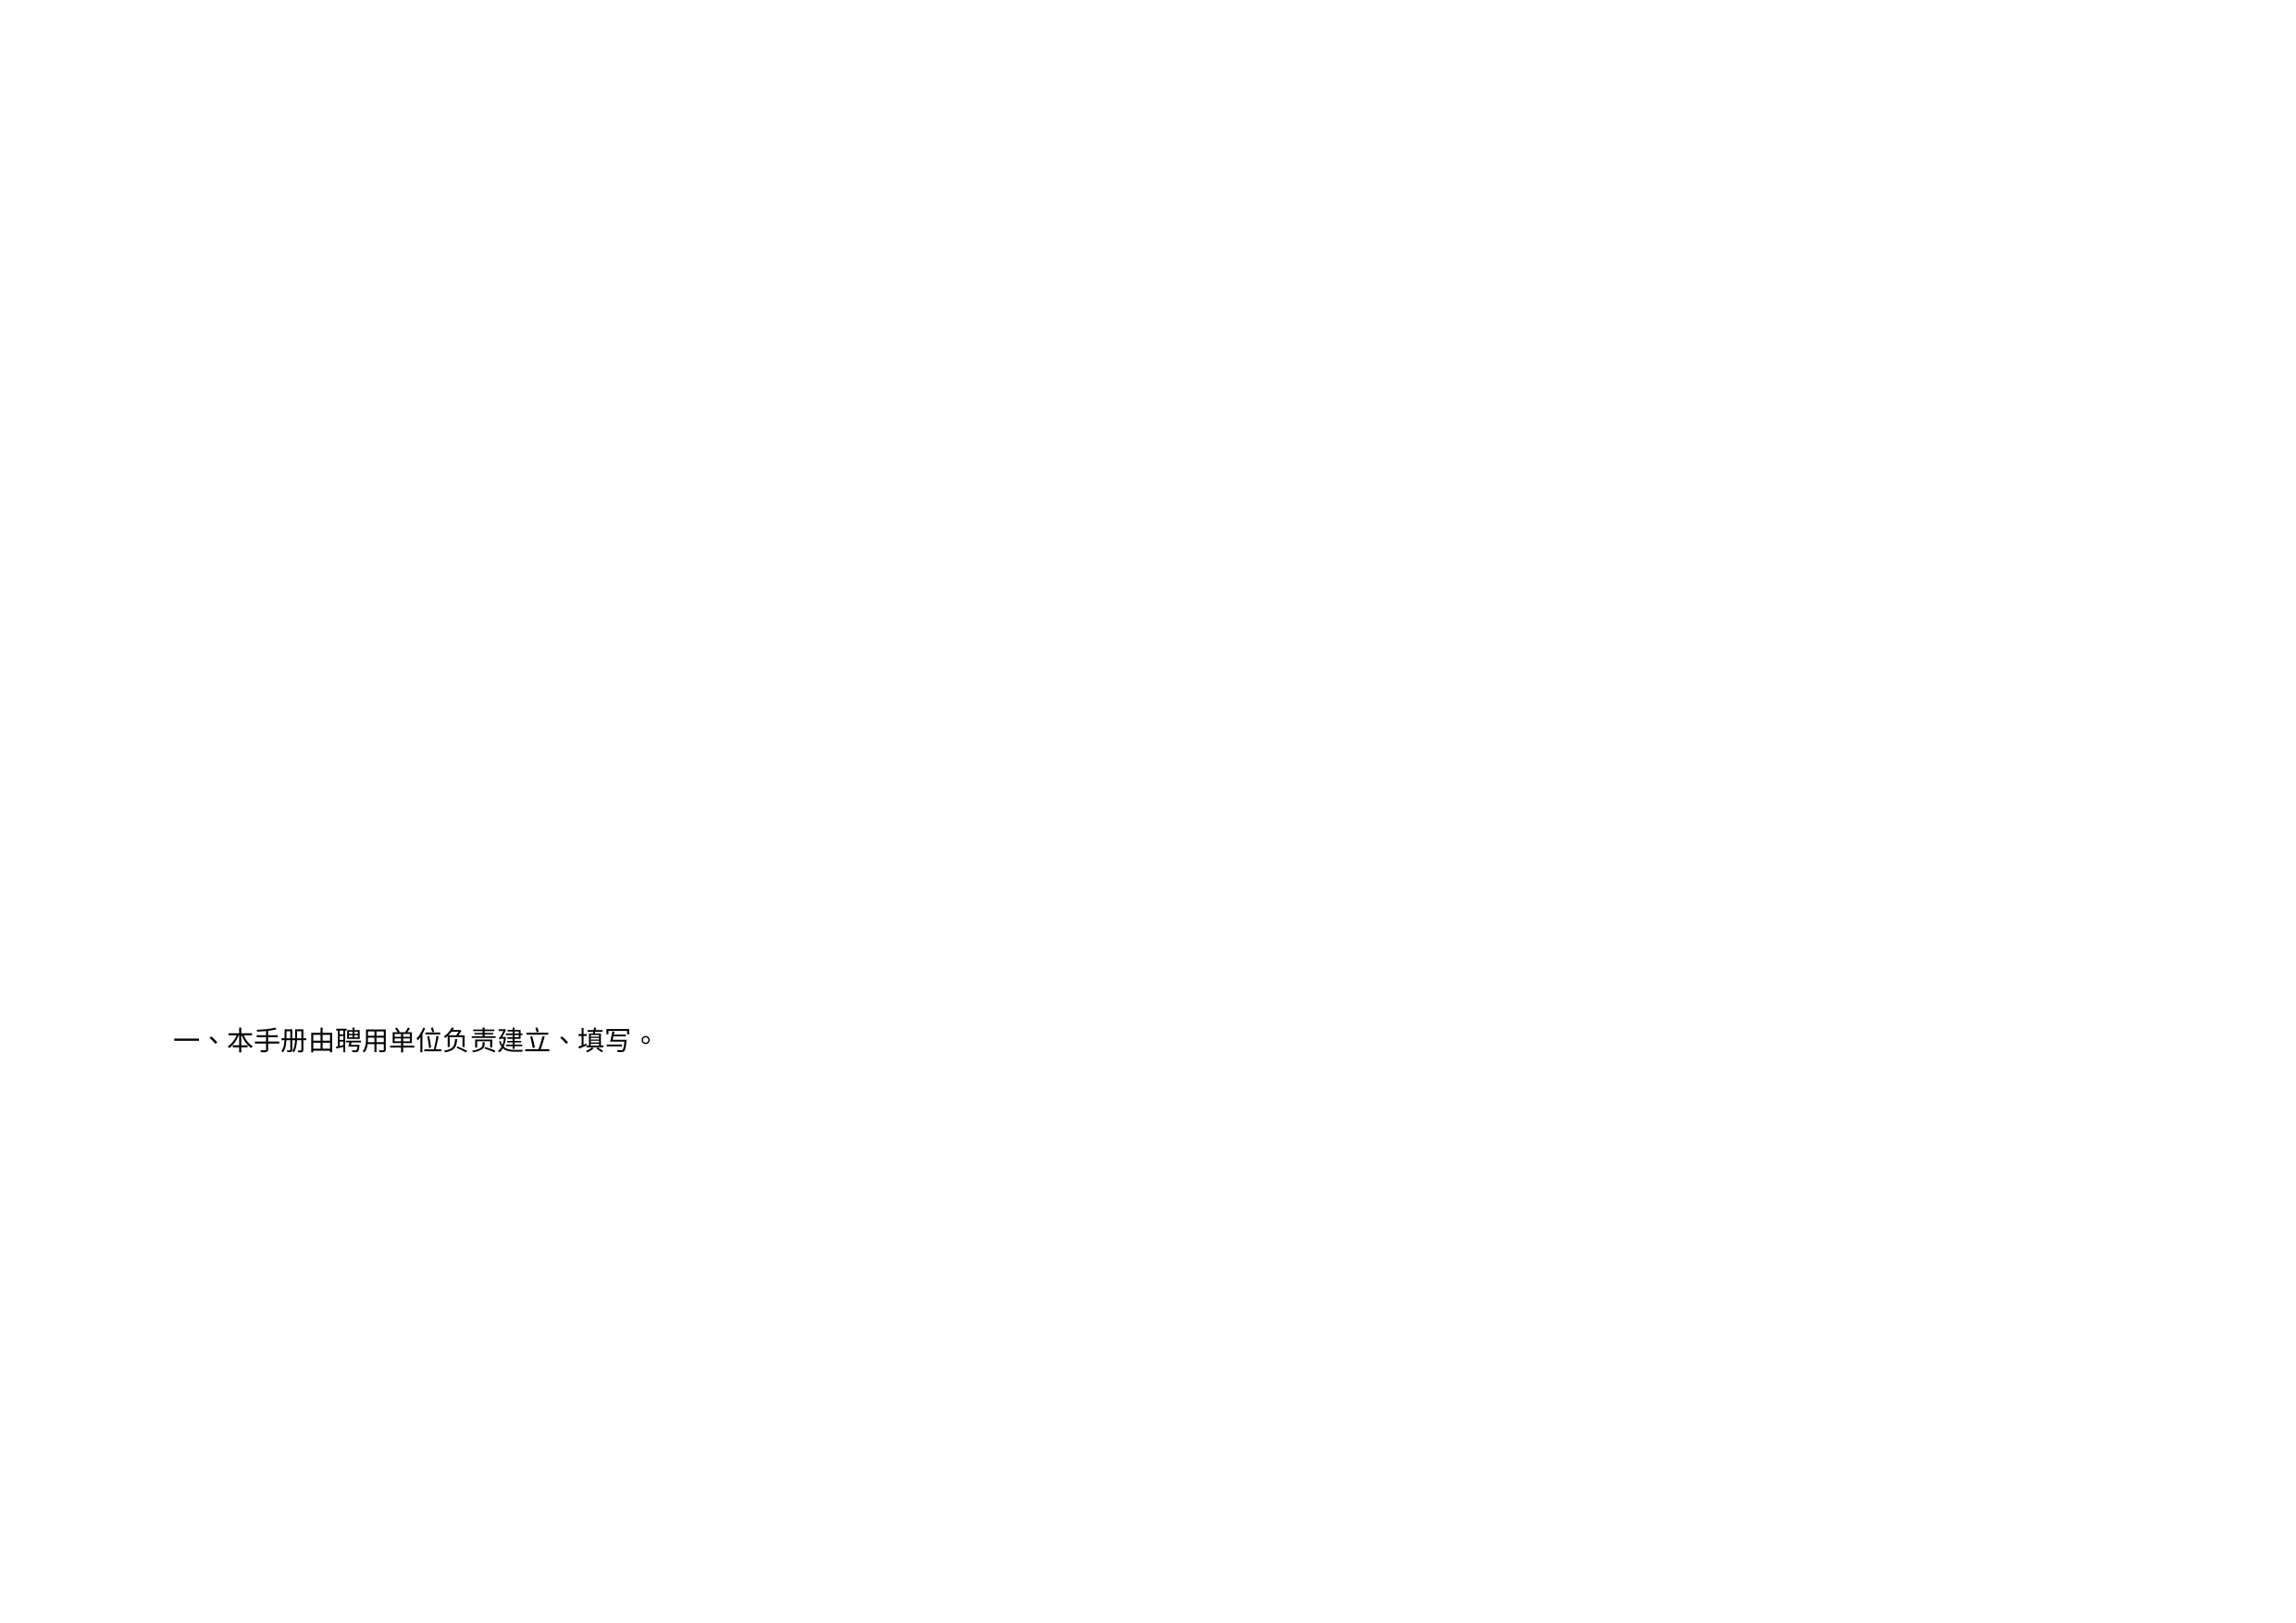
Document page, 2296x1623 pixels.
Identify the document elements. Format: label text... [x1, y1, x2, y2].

text 一、本手册由聘用单位负责建立、填写。 [130, 1019, 1007, 1059]
